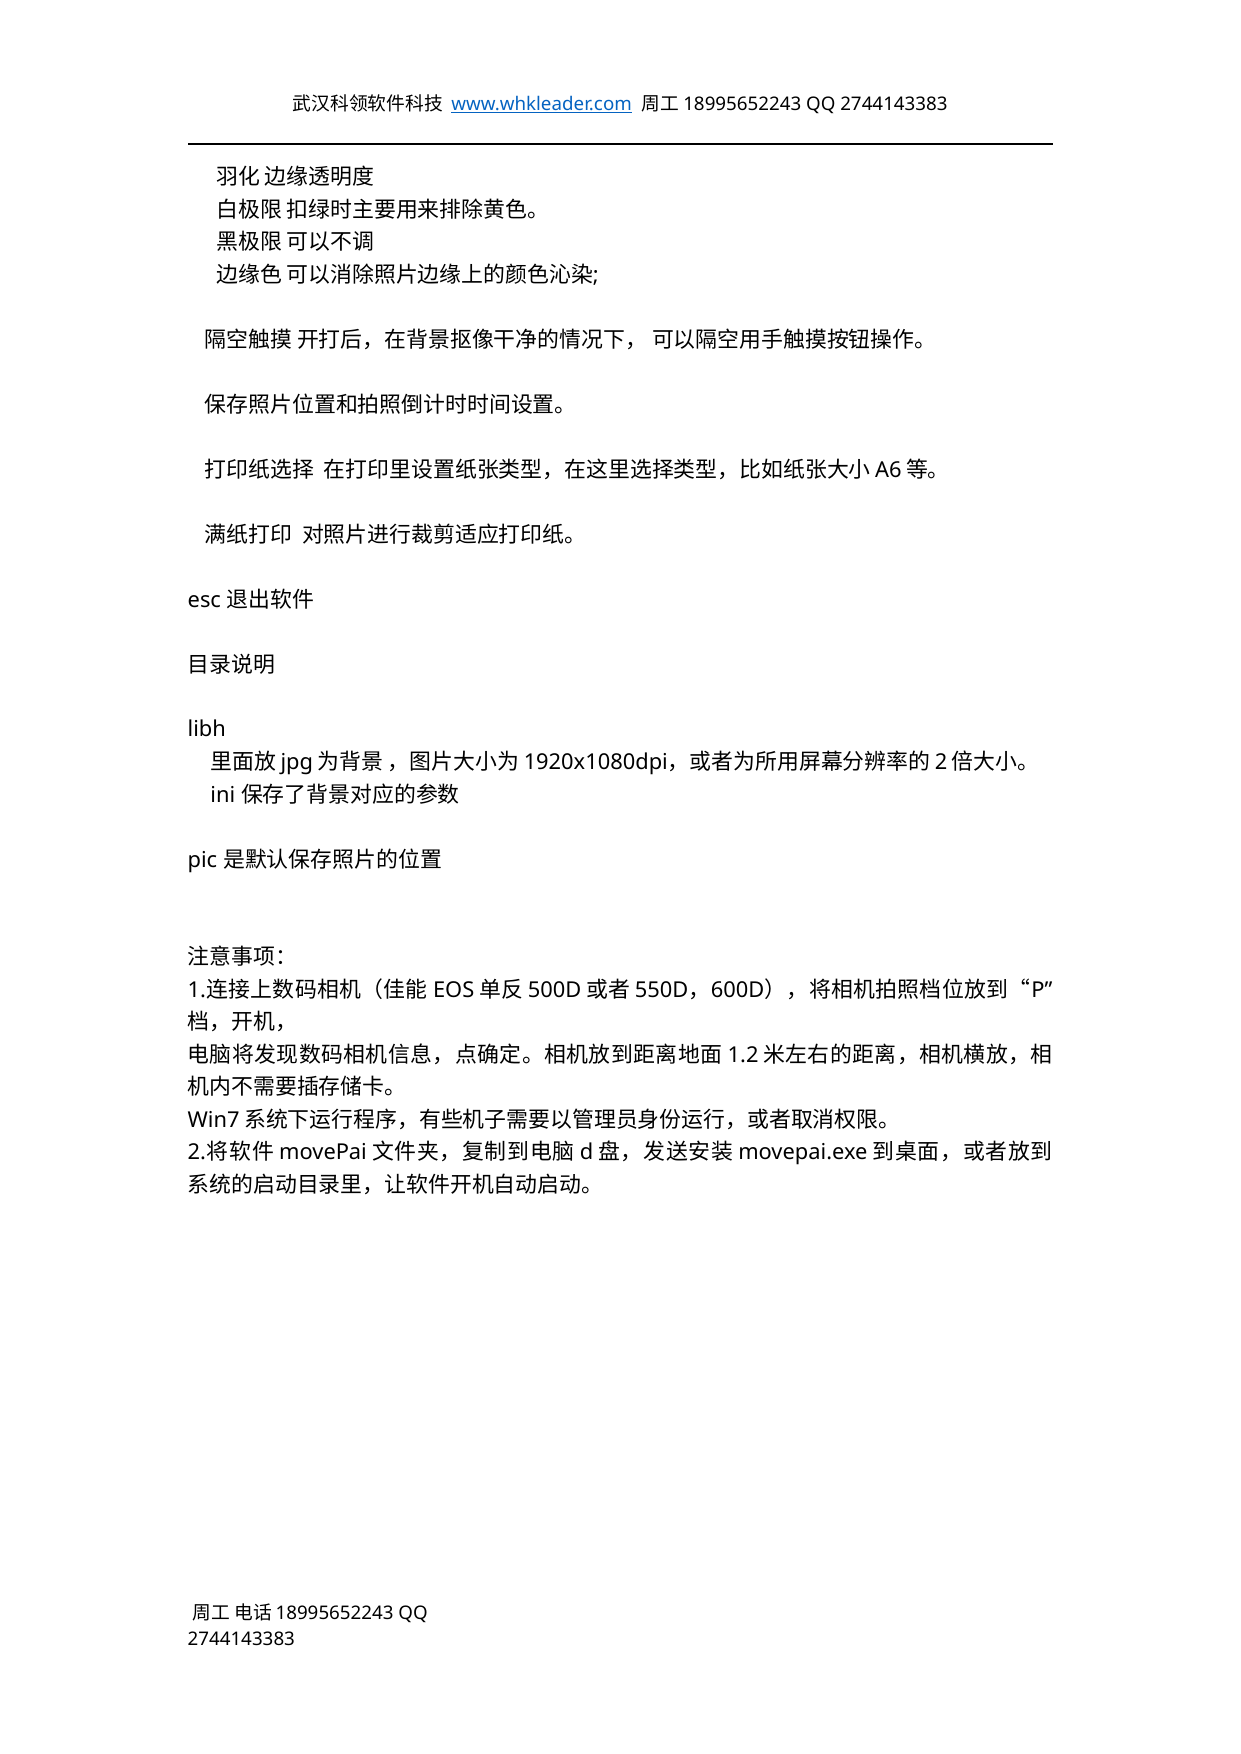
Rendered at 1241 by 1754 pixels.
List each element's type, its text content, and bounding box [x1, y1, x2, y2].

text 1.连接上数码相机（佳能EOS单反500D或者550D，600D），将相机拍照档位放到“P”档，开机， [187, 971, 1053, 1036]
text 里面放jpg为背景 ，图片大小为1920x1080dpi，或者为所用屏幕分辨率的2倍大小。 [187, 744, 1053, 776]
text pic 是默认保存照片的位置 [187, 841, 1053, 874]
text 保存照片位置和拍照倒计时时间设置。 [187, 386, 1053, 419]
text 目录说明 [187, 646, 1053, 679]
text 2.将软件movePai文件夹，复制到电脑d盘，发送安装movepai.exe到桌面，或者放到系统的启动目录里，让软件开机自动启动。 [187, 1134, 1053, 1199]
text esc 退出软件 [187, 581, 1053, 614]
text 白极限 扣绿时主要用来排除黄色。 [187, 191, 1053, 224]
text 羽化 边缘透明度 [187, 159, 1053, 191]
text 边缘色 可以消除照片边缘上的颜色沁染; [187, 256, 1053, 289]
text 电脑将发现数码相机信息，点确定。相机放到距离地面1.2米左右的距离，相机横放，相机内不需要插存储卡。 [187, 1036, 1053, 1101]
text 满纸打印 对照片进行裁剪适应打印纸。 [187, 516, 1053, 549]
text 注意事项： [187, 939, 1053, 971]
text 隔空触摸 开打后，在背景抠像干净的情况下， 可以隔空用手触摸按钮操作。 [187, 321, 1053, 354]
text Win7系统下运行程序，有些机子需要以管理员身份运行，或者取消权限。 [187, 1101, 1053, 1134]
text libh [187, 711, 1053, 744]
text ini 保存了背景对应的参数 [187, 776, 1053, 809]
text 黑极限 可以不调 [187, 224, 1053, 256]
text 打印纸选择 在打印里设置纸张类型，在这里选择类型，比如纸张大小A6等。 [187, 451, 1053, 484]
